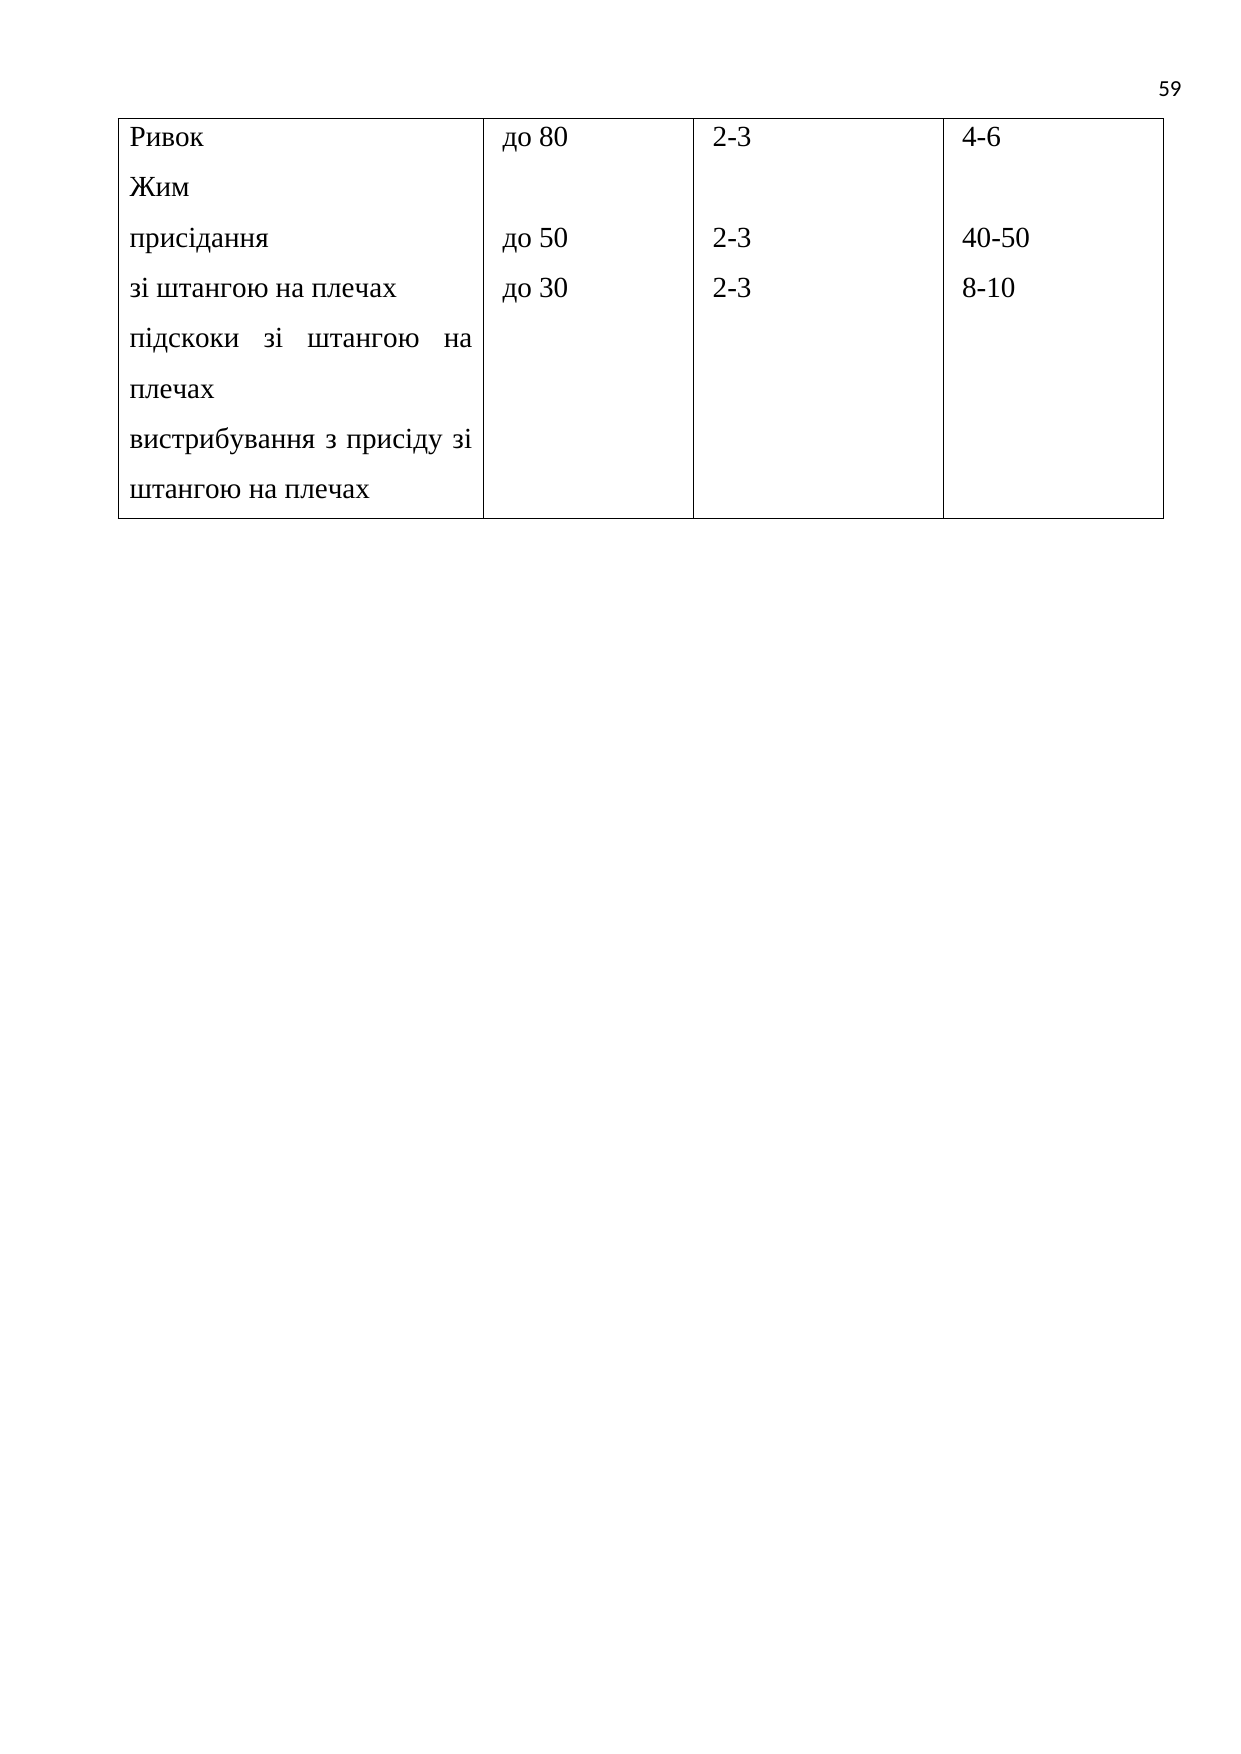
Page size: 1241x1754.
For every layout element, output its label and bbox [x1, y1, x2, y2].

table_cell [119, 119, 483, 518]
table_cell [484, 119, 693, 518]
table_cell [694, 119, 943, 518]
table_cell [944, 119, 1163, 518]
